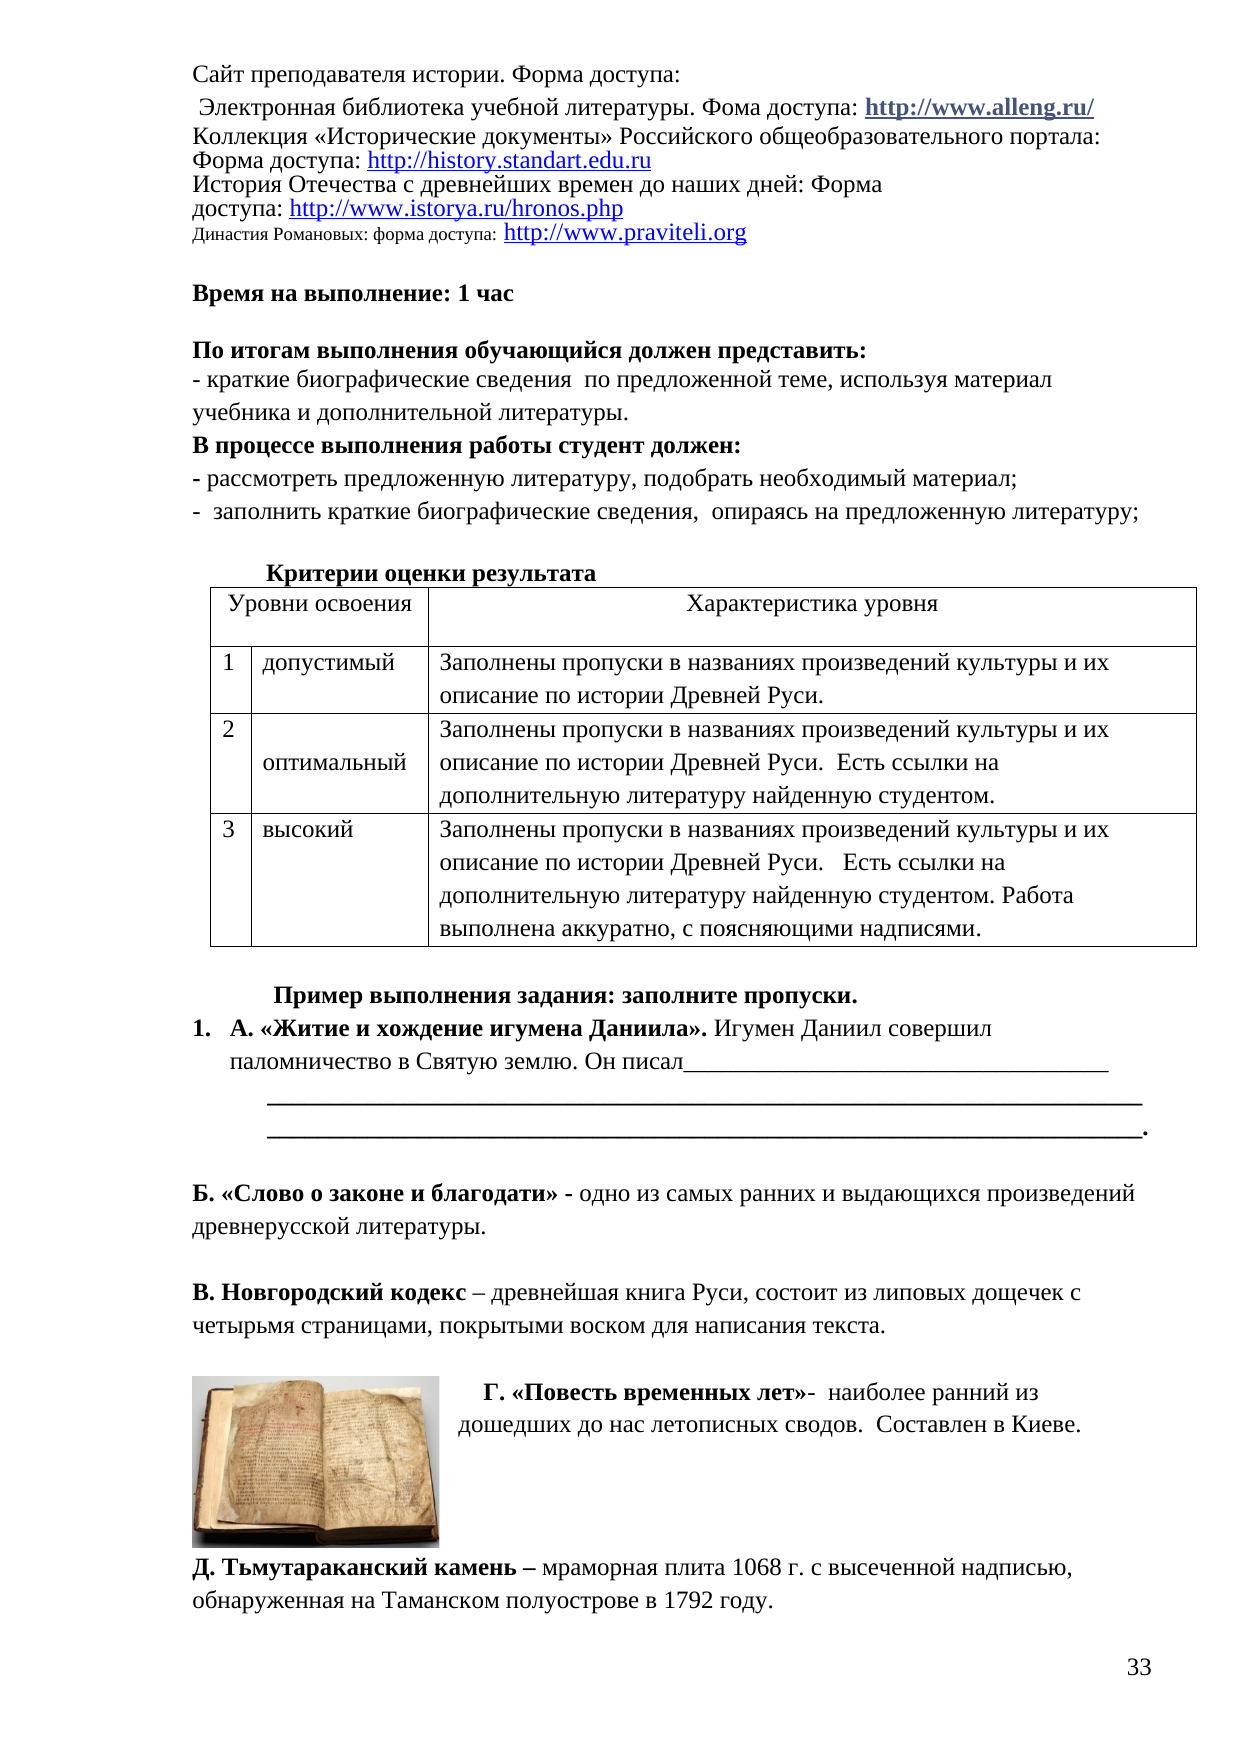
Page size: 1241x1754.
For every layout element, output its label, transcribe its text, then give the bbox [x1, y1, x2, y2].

text По итогам выполнения обучающийся должен представить: [192, 336, 1152, 364]
text - заполнить краткие биографические сведения, опираясь на предложенную литературу; [192, 496, 1152, 525]
text Династия Романовых: форма доступа: http://www.praviteli.org [192, 221, 1149, 245]
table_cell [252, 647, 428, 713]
text Критерии оценки результата [192, 558, 1152, 587]
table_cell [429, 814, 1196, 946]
text - рассмотреть предложенную литературу, подобрать необходимый материал; [192, 463, 1152, 492]
text - краткие биографические сведения по предложенной теме, используя материал учебника и дополнительной литературы. [192, 364, 1152, 426]
text Б. «Слово о законе и благодати» - одно из самых ранних и выдающихся произведений древнерусской литературы. [192, 1178, 1152, 1240]
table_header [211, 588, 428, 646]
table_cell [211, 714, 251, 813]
text Д. Тьмутараканский камень – мраморная плита 1068 г. с высеченной надписью, обнаруженная на Таманском полуострове в 1792 году. [192, 1443, 1152, 1613]
list А. «Житие и хождение игумена Даниила». Игумен Даниил совершил паломничество в Святую землю. Он писал__________________________________ [192, 1013, 1152, 1075]
text Коллекция «Исторические документы» Российского общеобразовательного портала: Форма доступа: http://history.standart.edu.ru [192, 125, 1149, 173]
text Пример выполнения задания: заполните пропуски. [192, 980, 1152, 1009]
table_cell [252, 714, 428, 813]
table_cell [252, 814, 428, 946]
text В. Новгородский кодекс – древнейшая книга Руси, состоит из липовых дощечек с четырьмя страницами, покрытыми воском для написания текста. [192, 1277, 1152, 1339]
text ____________________________________________________________________________________________________________________________________________. [267, 1079, 1152, 1141]
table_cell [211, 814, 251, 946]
text Г. «Повесть временных лет»- наиболее ранний из дошедших до нас летописных сводов. Составлен в Киеве. [440, 1377, 1152, 1438]
text Сайт преподавателя истории. Форма доступа: [192, 59, 1152, 88]
text Время на выполнение: 1 час [192, 278, 1152, 307]
picture [192, 1376, 440, 1548]
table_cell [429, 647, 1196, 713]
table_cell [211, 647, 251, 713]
text История Отечества с древнейших времен до наших дней: Форма доступа: http://www.istorya.ru/hronos.php [192, 173, 952, 221]
text Электронная библиотека учебной литературы. Фома доступа: http://www.alleng.ru/ [192, 92, 1152, 121]
text В процессе выполнения работы студент должен: [192, 430, 1152, 459]
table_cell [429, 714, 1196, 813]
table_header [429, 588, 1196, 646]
